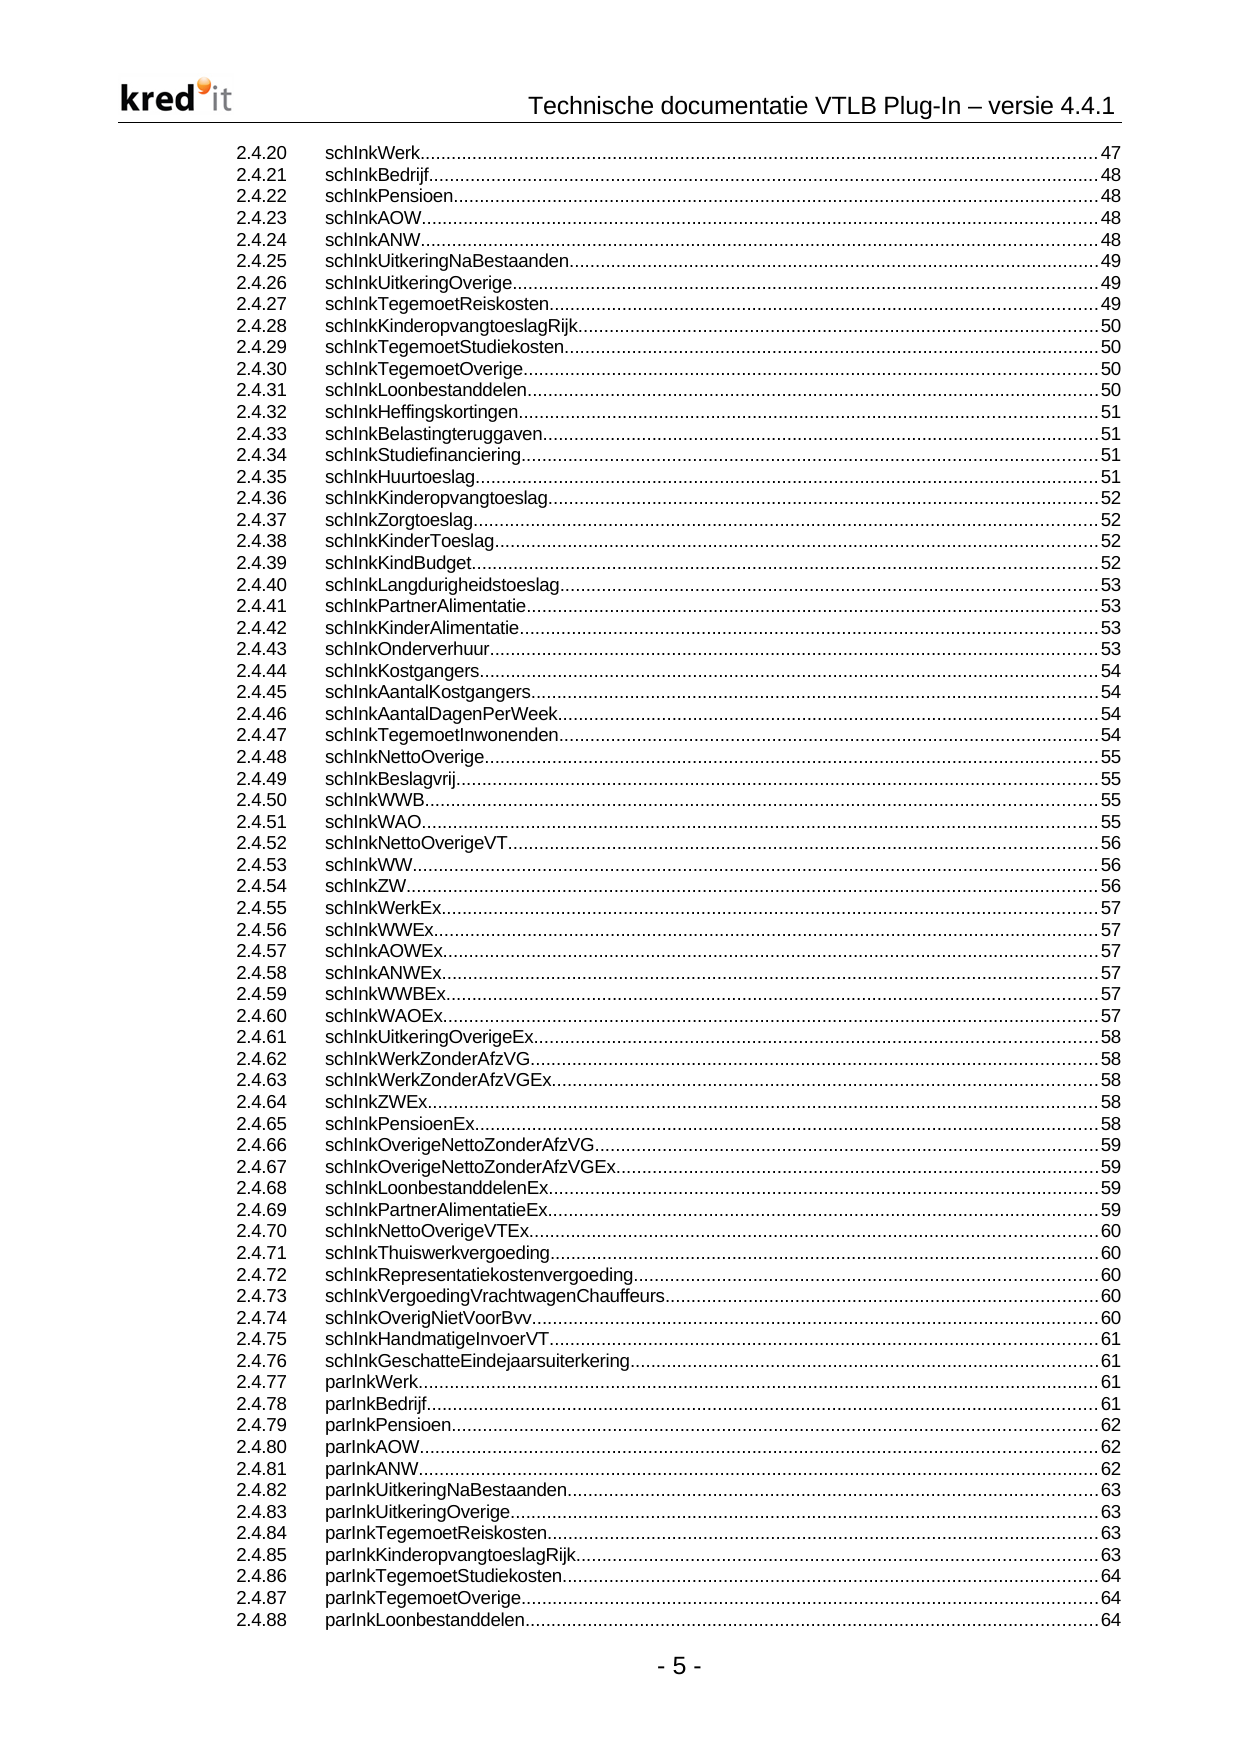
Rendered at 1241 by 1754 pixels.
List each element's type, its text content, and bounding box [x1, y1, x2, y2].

text 2.4.56 schInkWWEx 57 [236, 918, 1122, 940]
text 2.4.54 schInkZW 56 [236, 875, 1122, 897]
text 2.4.85 parInkKinderopvangtoeslagRijk 63 [236, 1544, 1122, 1565]
text 2.4.70 schInkNettoOverigeVTEx 60 [236, 1220, 1122, 1242]
text 2.4.76 schInkGeschatteEindejaarsuiterkering 61 [236, 1349, 1122, 1371]
text 2.4.66 schInkOverigeNettoZonderAfzVG 59 [236, 1134, 1122, 1156]
text 2.4.23 schInkAOW 48 [236, 207, 1122, 228]
text 2.4.53 schInkWW 56 [236, 854, 1122, 875]
text 2.4.69 schInkPartnerAlimentatieEx 59 [236, 1199, 1122, 1220]
text 2.4.60 schInkWAOEx 57 [236, 1004, 1122, 1026]
text 2.4.61 schInkUitkeringOverigeEx 58 [236, 1026, 1122, 1048]
text 2.4.40 schInkLangdurigheidstoeslag 53 [236, 573, 1122, 595]
text 2.4.68 schInkLoonbestanddelenEx 59 [236, 1177, 1122, 1199]
text 2.4.24 schInkANW 48 [236, 228, 1122, 250]
text 2.4.33 schInkBelastingteruggaven 51 [236, 422, 1122, 444]
text 2.4.74 schInkOverigNietVoorBvv 60 [236, 1306, 1122, 1328]
text 2.4.77 parInkWerk 61 [236, 1371, 1122, 1393]
text 2.4.47 schInkTegemoetInwonenden 54 [236, 724, 1122, 746]
text 2.4.81 parInkANW 62 [236, 1457, 1122, 1479]
text 2.4.27 schInkTegemoetReiskosten 49 [236, 293, 1122, 314]
text 2.4.28 schInkKinderopvangtoeslagRijk 50 [236, 314, 1122, 336]
text 2.4.38 schInkKinderToeslag 52 [236, 530, 1122, 552]
text 2.4.86 parInkTegemoetStudiekosten 64 [236, 1565, 1122, 1587]
text 2.4.36 schInkKinderopvangtoeslag 52 [236, 487, 1122, 509]
text 2.4.71 schInkThuiswerkvergoeding 60 [236, 1242, 1122, 1263]
text 2.4.21 schInkBedrijf 48 [236, 164, 1122, 185]
text 2.4.29 schInkTegemoetStudiekosten 50 [236, 336, 1122, 358]
text 2.4.45 schInkAantalKostgangers 54 [236, 681, 1122, 703]
text 2.4.82 parInkUitkeringNaBestaanden 63 [236, 1479, 1122, 1501]
text 2.4.63 schInkWerkZonderAfzVGEx 58 [236, 1069, 1122, 1091]
text 2.4.20 schInkWerk 47 [236, 142, 1122, 164]
text 2.4.80 parInkAOW 62 [236, 1436, 1122, 1457]
text 2.4.83 parInkUitkeringOverige 63 [236, 1501, 1122, 1522]
text 2.4.44 schInkKostgangers 54 [236, 659, 1122, 681]
text 2.4.26 schInkUitkeringOverige 49 [236, 271, 1122, 293]
text 2.4.73 schInkVergoedingVrachtwagenChauffeurs 60 [236, 1285, 1122, 1306]
text 2.4.55 schInkWerkEx 57 [236, 897, 1122, 918]
text 2.4.84 parInkTegemoetReiskosten 63 [236, 1522, 1122, 1544]
text 2.4.42 schInkKinderAlimentatie 53 [236, 616, 1122, 638]
text 2.4.52 schInkNettoOverigeVT 56 [236, 832, 1122, 854]
text 2.4.43 schInkOnderverhuur 53 [236, 638, 1122, 659]
text 2.4.65 schInkPensioenEx 58 [236, 1112, 1122, 1134]
text 2.4.30 schInkTegemoetOverige 50 [236, 358, 1122, 379]
text 2.4.35 schInkHuurtoeslag 51 [236, 466, 1122, 487]
text 2.4.62 schInkWerkZonderAfzVG 58 [236, 1048, 1122, 1069]
text 2.4.50 schInkWWB 55 [236, 789, 1122, 811]
text 2.4.75 schInkHandmatigeInvoerVT 61 [236, 1328, 1122, 1349]
text 2.4.22 schInkPensioen 48 [236, 185, 1122, 207]
text 2.4.49 schInkBeslagvrij 55 [236, 767, 1122, 789]
text 2.4.41 schInkPartnerAlimentatie 53 [236, 595, 1122, 616]
text 2.4.67 schInkOverigeNettoZonderAfzVGEx 59 [236, 1156, 1122, 1177]
text 2.4.78 parInkBedrijf 61 [236, 1393, 1122, 1414]
text 2.4.34 schInkStudiefinanciering 51 [236, 444, 1122, 466]
text 2.4.51 schInkWAO 55 [236, 811, 1122, 832]
text 2.4.58 schInkANWEx 57 [236, 961, 1122, 983]
text 2.4.25 schInkUitkeringNaBestaanden 49 [236, 250, 1122, 271]
text 2.4.48 schInkNettoOverige 55 [236, 746, 1122, 767]
text 2.4.88 parInkLoonbestanddelen 64 [236, 1608, 1122, 1630]
text 2.4.59 schInkWWBEx 57 [236, 983, 1122, 1004]
text 2.4.37 schInkZorgtoeslag 52 [236, 509, 1122, 530]
text 2.4.87 parInkTegemoetOverige 64 [236, 1587, 1122, 1608]
text 2.4.57 schInkAOWEx 57 [236, 940, 1122, 961]
text 2.4.32 schInkHeffingskortingen 51 [236, 401, 1122, 422]
text 2.4.31 schInkLoonbestanddelen 50 [236, 379, 1122, 401]
text 2.4.46 schInkAantalDagenPerWeek 54 [236, 703, 1122, 724]
text 2.4.39 schInkKindBudget 52 [236, 552, 1122, 573]
picture [118, 73, 234, 115]
text 2.4.79 parInkPensioen 62 [236, 1414, 1122, 1436]
text 2.4.64 schInkZWEx 58 [236, 1091, 1122, 1112]
text 2.4.72 schInkRepresentatiekostenvergoeding 60 [236, 1263, 1122, 1285]
